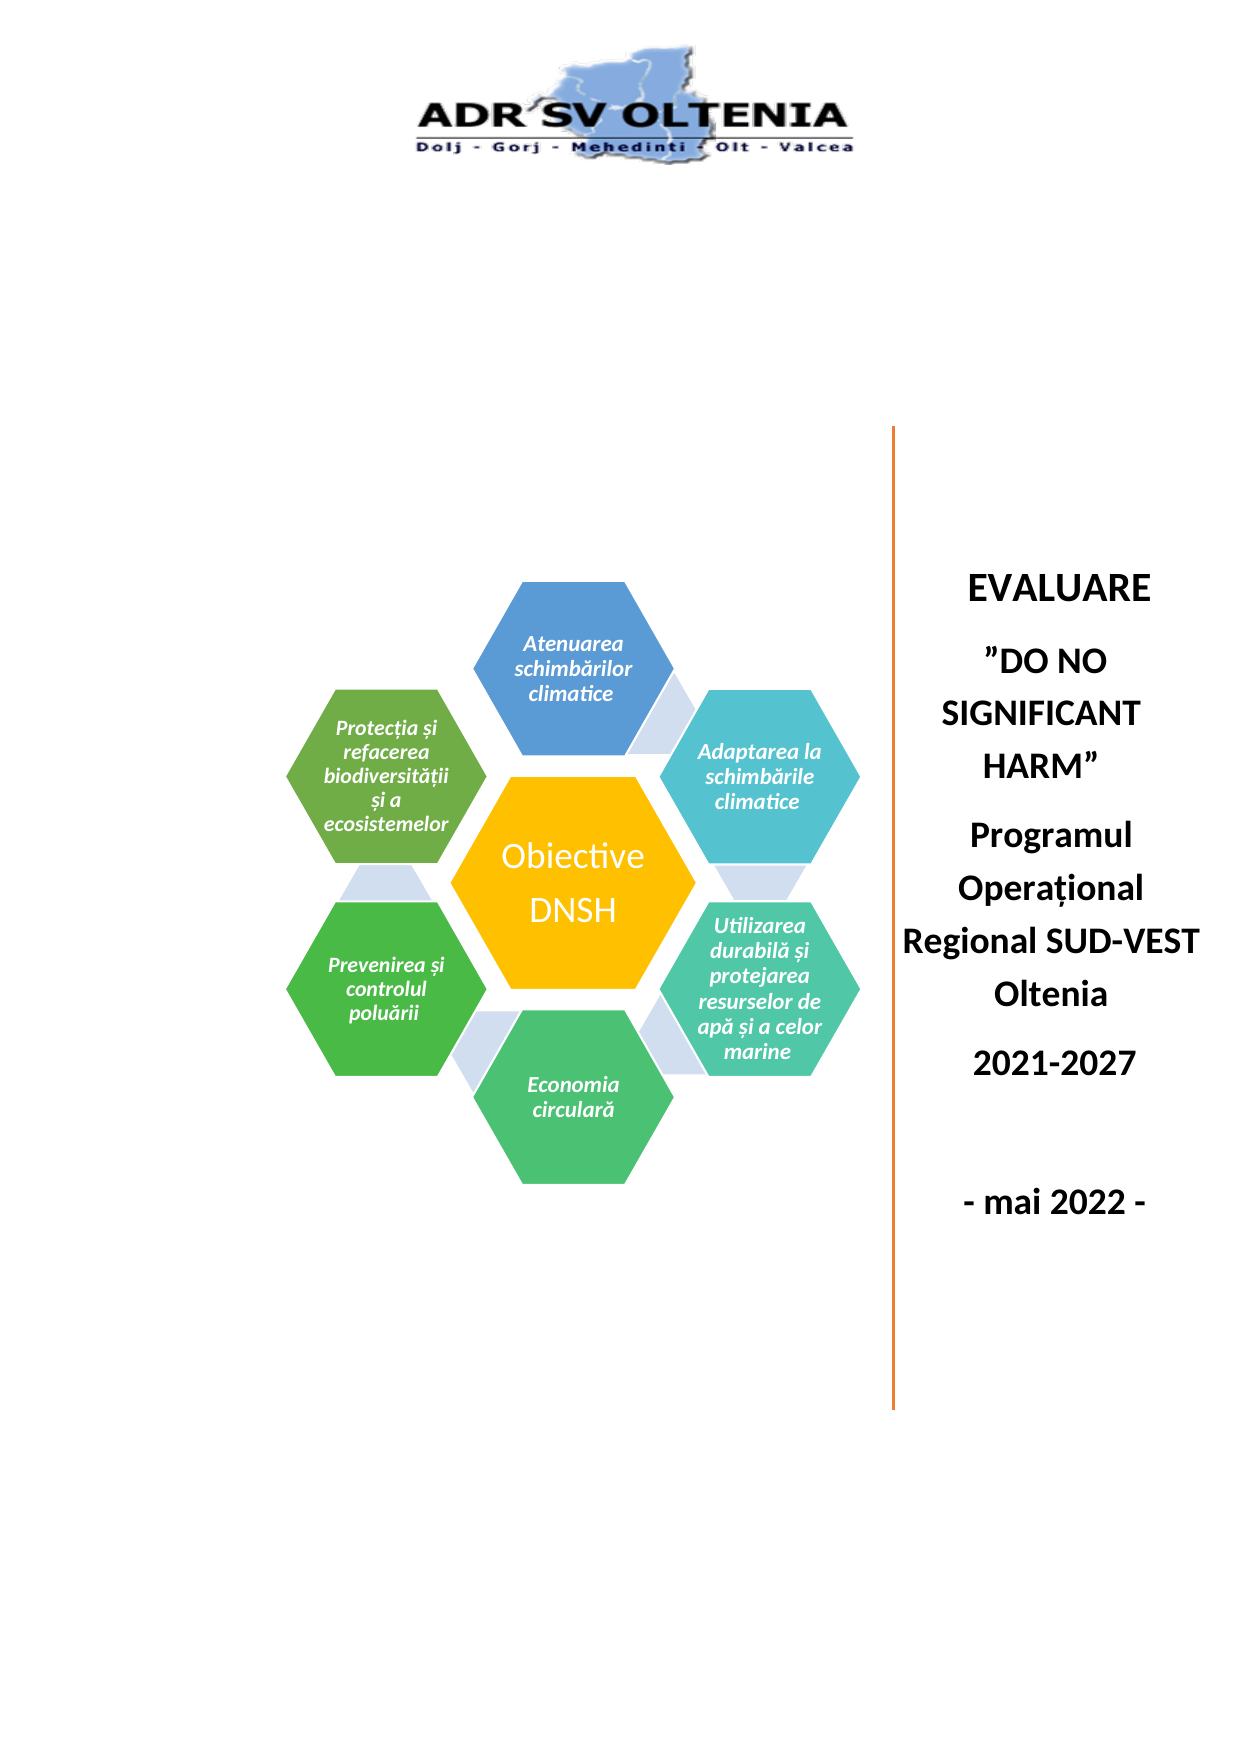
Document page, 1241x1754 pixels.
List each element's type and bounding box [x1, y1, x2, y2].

picture [411, 44, 859, 165]
